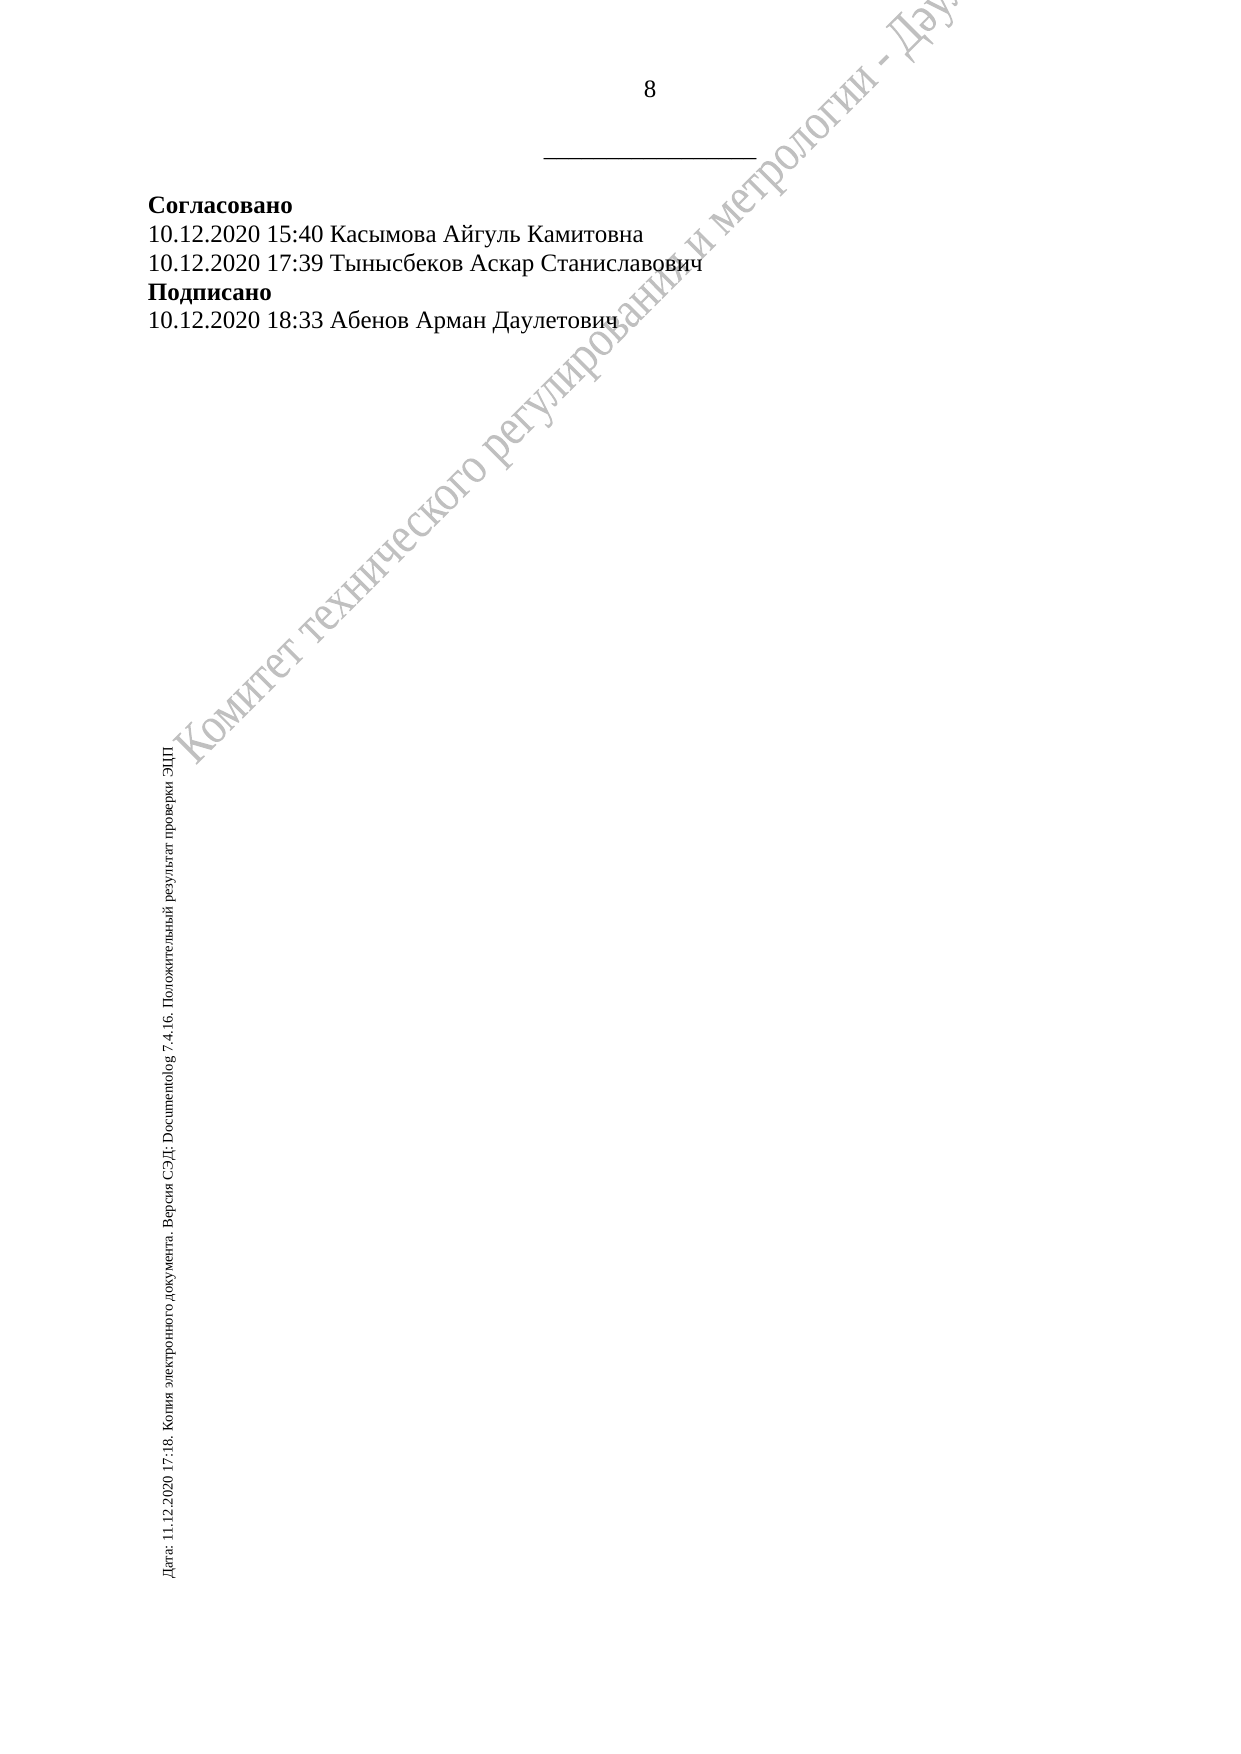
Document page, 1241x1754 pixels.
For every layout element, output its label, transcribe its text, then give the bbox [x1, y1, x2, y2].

text 10.12.2020 17:39 Тынысбеков Аскар Станиславович [148, 248, 1152, 277]
text Подписано [148, 277, 1152, 305]
text _________________ [148, 133, 1152, 162]
text 10.12.2020 15:40 Касымова Айгуль Камитовна [148, 219, 1152, 248]
text 10.12.2020 18:33 Абенов Арман Даулетович [148, 305, 1152, 334]
text Согласовано [148, 190, 1152, 219]
